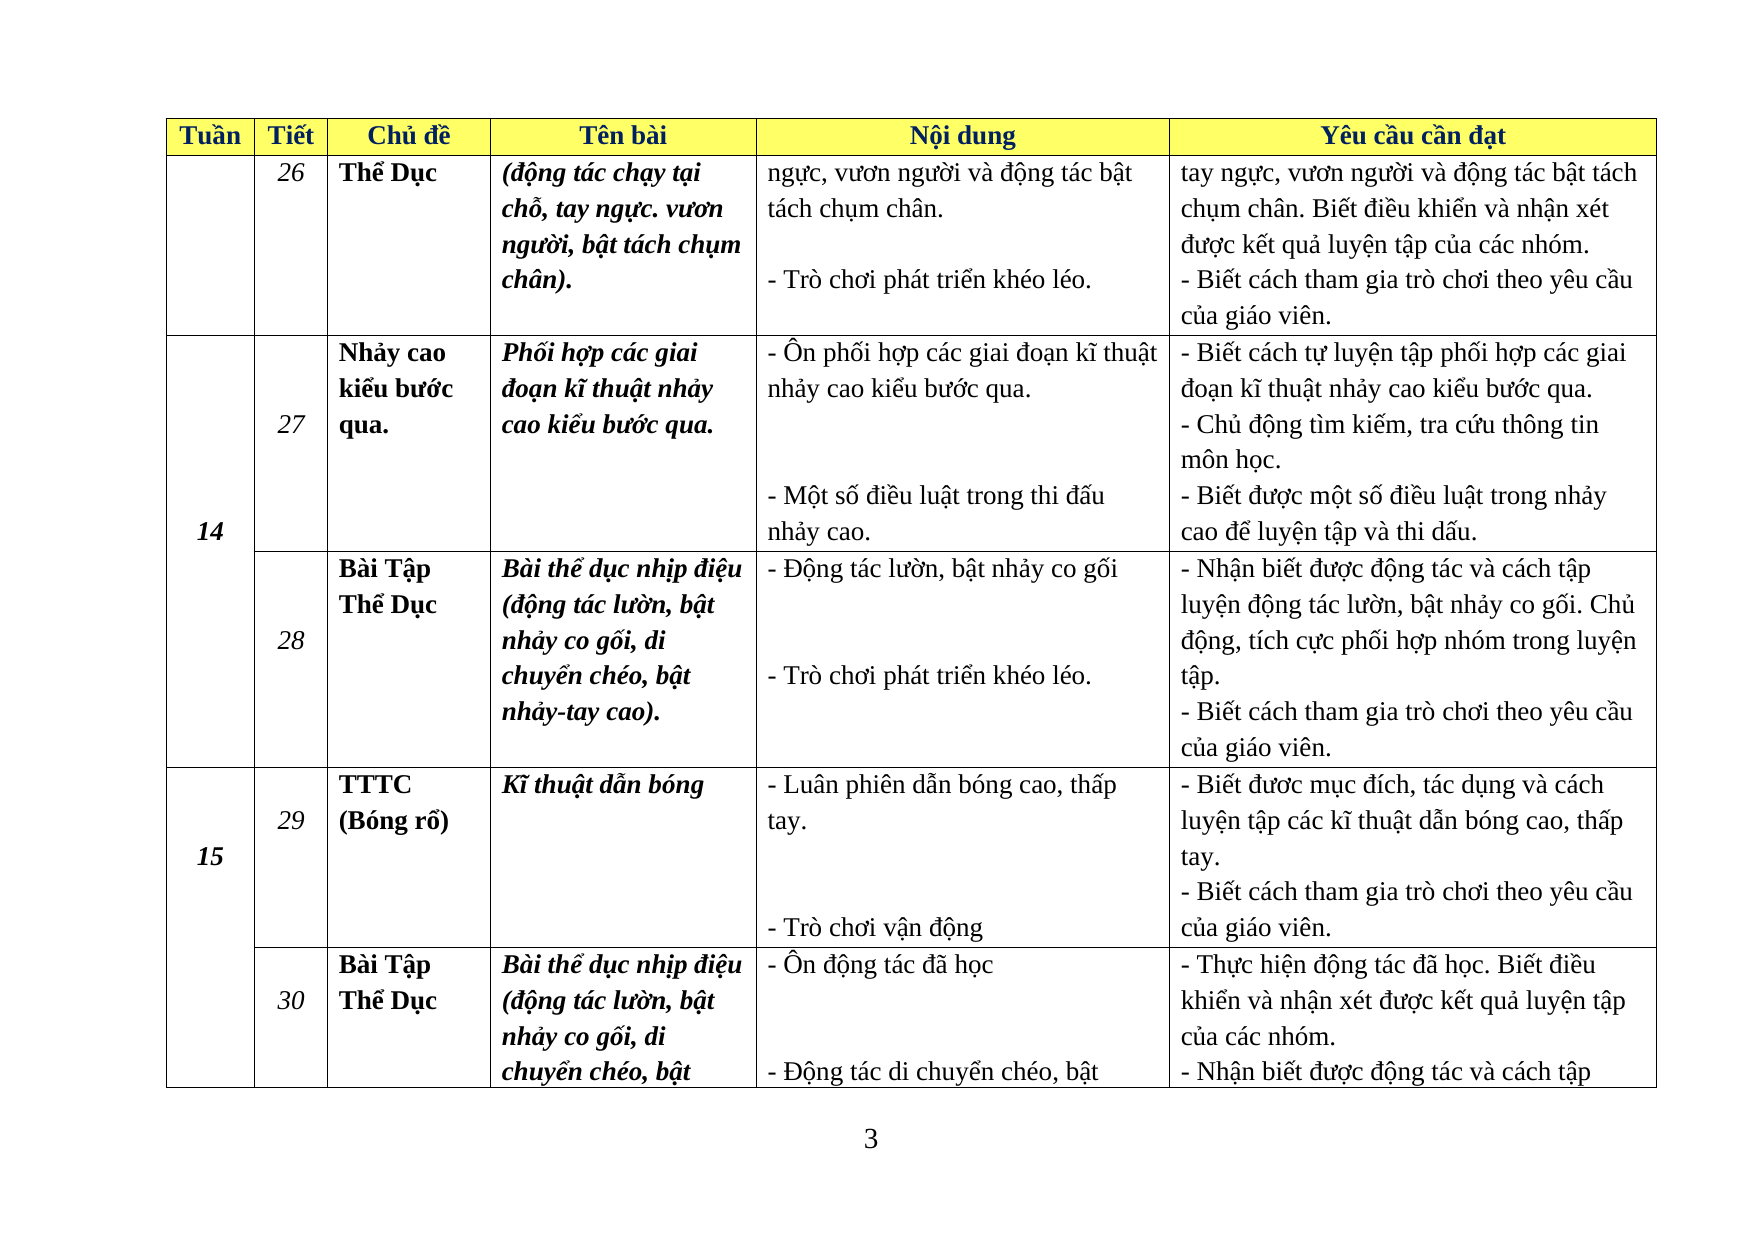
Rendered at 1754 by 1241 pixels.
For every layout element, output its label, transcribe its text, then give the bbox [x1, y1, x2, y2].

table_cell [491, 156, 756, 335]
table_cell - Động tác lườn, bật nhảy co gối - Trò chơi phát triển khéo léo. [757, 552, 1169, 767]
table_cell - Biết cách tự luyện tập phối hợp các giai đoạn kĩ thuật nhảy cao kiểu bước qua. - Chủ động tìm kiếm, tra cứu thông tin môn học. - Biết được một số điều luật trong nhảy cao để luyện tập và thi dấu. [1170, 336, 1656, 551]
table_cell Bài thể dục nhịp điệu (động tác lườn, bật nhảy co gối, di chuyển chéo, bật nhảy-tay cao). [491, 552, 756, 767]
table_cell 29 [255, 768, 327, 947]
table_cell Kĩ thuật dẫn bóng [491, 768, 756, 947]
table_cell 28 [255, 552, 327, 767]
table_header Tuần [167, 119, 254, 155]
table_cell Nhảy cao kiểu bước qua. [328, 336, 490, 551]
table_header Yêu cầu cần đạt [1170, 119, 1656, 155]
table_header Tiết [255, 119, 327, 155]
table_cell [1170, 156, 1656, 335]
table_cell Phối hợp các giai đoạn kĩ thuật nhảy cao kiểu bước qua. [491, 336, 756, 551]
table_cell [757, 156, 1169, 335]
table_cell Bài Tập Thể Dục [328, 948, 490, 1087]
table_cell Bài Tập Thể Dục [328, 552, 490, 767]
table_header Nội dung [757, 119, 1169, 155]
table_cell - Ôn phối hợp các giai đoạn kĩ thuật nhảy cao kiểu bước qua. - Một số điều luật trong thi đấu nhảy cao. [757, 336, 1169, 551]
table_cell 27 [255, 336, 327, 551]
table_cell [757, 948, 1169, 1087]
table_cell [1170, 948, 1656, 1087]
table_cell - Nhận biết được động tác và cách tập luyện động tác lườn, bật nhảy co gối. Chủ động, tích cực phối hợp nhóm trong luyện tập. - Biết cách tham gia trò chơi theo yêu cầu của giáo viên. [1170, 552, 1656, 767]
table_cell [491, 948, 756, 1087]
table_cell - Biết đươc mục đích, tác dụng và cách luyện tập các kĩ thuật dẫn bóng cao, thấp tay. - Biết cách tham gia trò chơi theo yêu cầu của giáo viên. [1170, 768, 1656, 947]
table_cell 30 [255, 948, 327, 1087]
table_cell 26 [255, 156, 327, 335]
table_cell TTTC (Bóng rổ) [328, 768, 490, 947]
table_cell - Luân phiên dẫn bóng cao, thấp tay. - Trò chơi vận động [757, 768, 1169, 947]
table_cell 15 [167, 768, 254, 1087]
table_header Tên bài [491, 119, 756, 155]
table_cell Bài Tập Thể Dục [328, 156, 490, 335]
table_header Chủ đề [328, 119, 490, 155]
table_cell 14 [167, 336, 254, 767]
